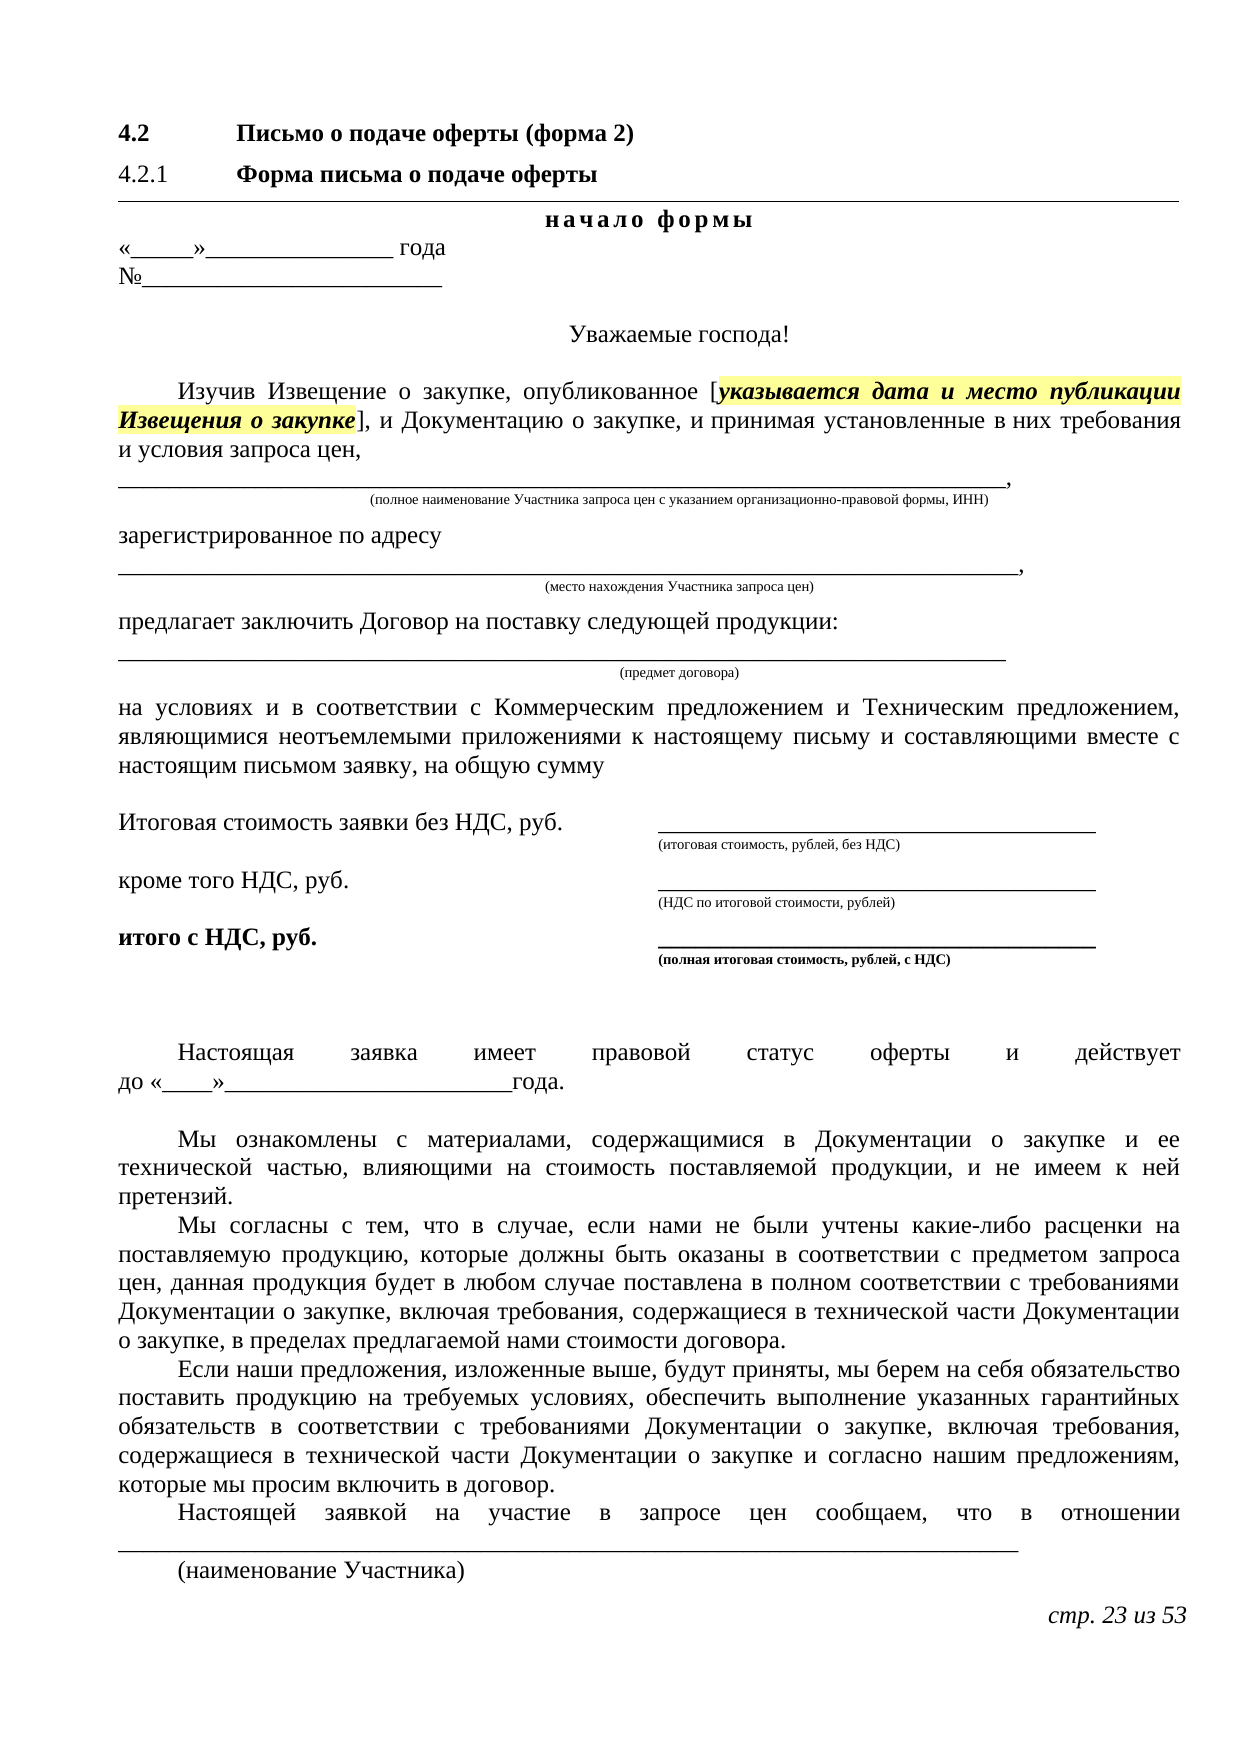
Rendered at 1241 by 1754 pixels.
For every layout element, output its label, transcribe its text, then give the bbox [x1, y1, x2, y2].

text (место нахождения Участника запроса цен) [118, 577, 1181, 606]
table_cell кроме того НДС, руб. [107, 865, 647, 922]
text Мы ознакомлены с материалами, содержащимися в Документации о закупке и ее технической частью, влияющими на стоимость поставляемой продукции, и не имеем к ней претензий. [118, 1124, 1181, 1210]
text Настоящей заявкой на участие в запросе цен сообщаем, что в отношении ________________________________________________________________________ [118, 1497, 1181, 1555]
subtitle Письмо о подаче оферты (форма 2) [118, 118, 1181, 147]
text на условиях и в соответствии с Коммерческим предложением и Техническим предложением, являющимися неотъемлемыми приложениями к настоящему письму и составляющими вместе с настоящим письмом заявку, на общую сумму [118, 692, 1181, 779]
text «_____»_______________ года [118, 232, 635, 261]
text Мы согласны с тем, что в случае, если нами не были учтены какие-либо расценки на поставляемую продукцию, которые должны быть оказаны в соответствии с предметом запроса цен, данная продукция будет в любом случае поставлена в полном соответствии с требованиями Документации о закупке, включая требования, содержащиеся в технической части Документации о закупке, в пределах предлагаемой нами стоимости договора. [118, 1210, 1181, 1354]
text ________________________________________________________________________, [118, 549, 1181, 577]
text (полное наименование Участника запроса цен с указанием организационно-правовой формы, ИНН) [118, 491, 1181, 520]
text Форма письма о подаче оферты [118, 159, 1181, 188]
text №________________________ [118, 261, 635, 290]
text Настоящая заявка имеет правовой статус оферты и действует до «____»_______________________года. [118, 1037, 1181, 1095]
text Если наши предложения, изложенные выше, будут приняты, мы берем на себя обязательство поставить продукцию на требуемых условиях, обеспечить выполнение указанных гарантийных обязательств в соответствии с требованиями Документации о закупке, включая требования, содержащиеся в технической части Документации о закупке и согласно нашим предложениям, которые мы просим включить в договор. [118, 1354, 1181, 1497]
text начало формы [118, 202, 1179, 232]
text Уважаемые господа! [118, 319, 1181, 347]
text (наименование Участника) [118, 1555, 1181, 1584]
text зарегистрированное по адресу [118, 520, 1181, 549]
text (предмет договора) [118, 664, 1181, 692]
table_cell ___________________________________ (полная итоговая стоимость, рублей, с НДС) [647, 923, 1187, 980]
table_header Итоговая стоимость заявки без НДС, руб. [107, 808, 647, 865]
text Изучив Извещение о закупке, опубликованное [указывается дата и место публикации Извещения о закупке], и Документацию о закупке, и принимая установленные в них требования и условия запроса цен, [118, 376, 1181, 462]
text _______________________________________________________________________ [118, 635, 1181, 664]
text предлагает заключить Договор на поставку следующей продукции: [118, 606, 1181, 635]
table_cell ___________________________________ (НДС по итоговой стоимости, рублей) [647, 865, 1187, 922]
text _______________________________________________________________________, [118, 462, 1181, 491]
table_header ___________________________________ (итоговая стоимость, рублей, без НДС) [647, 808, 1187, 865]
table_cell итого с НДС, руб. [107, 923, 647, 980]
